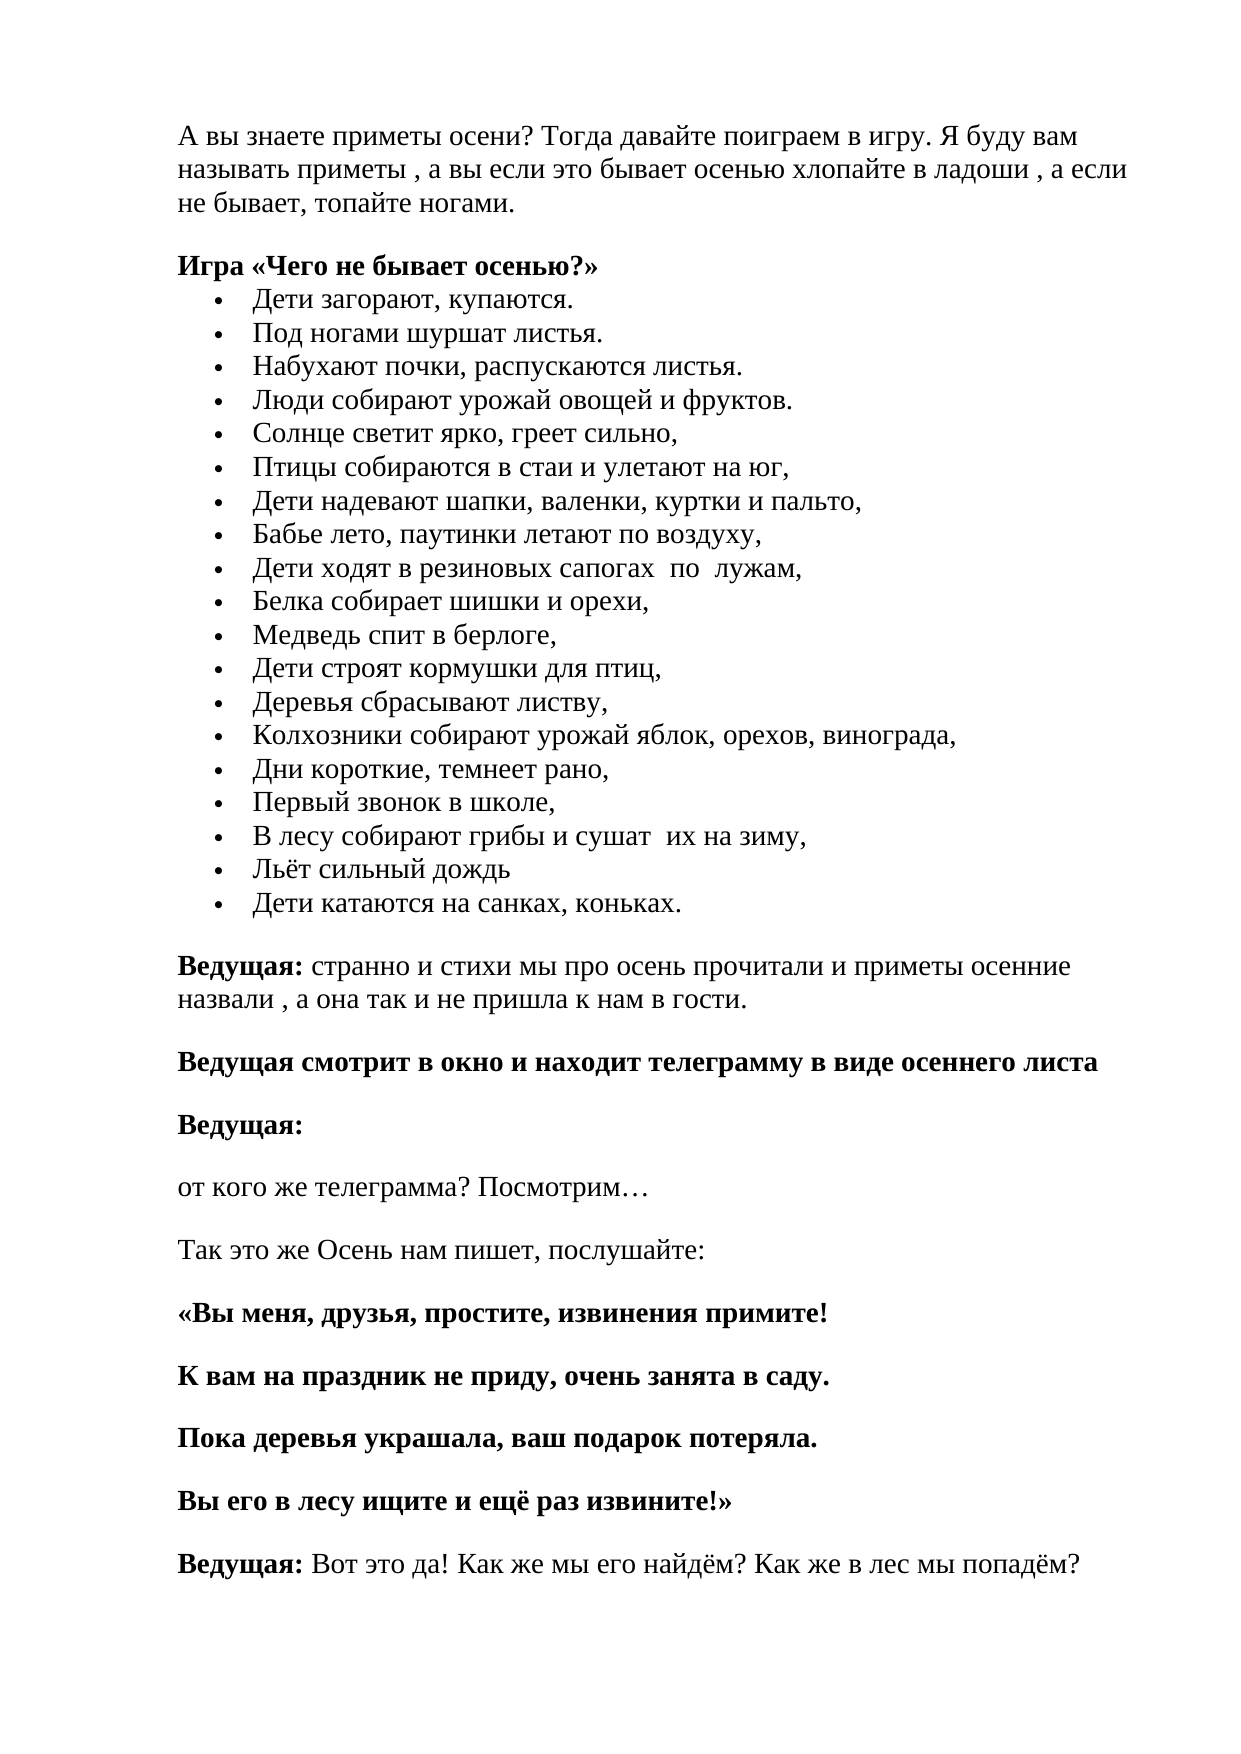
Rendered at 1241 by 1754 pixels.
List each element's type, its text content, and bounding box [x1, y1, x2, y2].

list Белка собирает шишки и орехи, [215, 583, 1152, 617]
list Дети строят кормушки для птиц, [215, 650, 1152, 684]
text Ведущая смотрит в окно и находит телеграмму в виде осеннего листа [177, 1044, 1152, 1078]
list Льёт сильный дождь [215, 852, 1152, 885]
text А вы знаете приметы осени? Тогда давайте поиграем в игру. Я буду вам называть приметы , а вы если это бывает осенью хлопайте в ладоши , а если не бывает, топайте ногами. [177, 118, 1152, 219]
text Ведущая: Вот это да! Как же мы его найдём? Как же в лес мы попадём? [177, 1546, 1152, 1579]
list Птицы собираются в стаи и улетают на юг, [215, 449, 1152, 483]
list В лесу собирают грибы и сушат их на зиму, [215, 818, 1152, 852]
text Так это же Осень нам пишет, послушайте: [177, 1232, 1152, 1266]
text К вам на праздник не приду, очень занята в саду. [177, 1358, 1152, 1391]
text Ведущая: [177, 1107, 1152, 1140]
list Дети ходят в резиновых сапогах по лужам, [215, 550, 1152, 583]
list Солнце светит ярко, греет сильно, [215, 416, 1152, 449]
list Под ногами шуршат листья. [215, 315, 1152, 348]
text Игра «Чего не бывает осенью?» [177, 248, 1152, 281]
text Вы его в лесу ищите и ещё раз извините!» [177, 1483, 1152, 1517]
text Пока деревья украшала, ваш подарок потеряла. [177, 1420, 1152, 1454]
list Первый звонок в школе, [215, 784, 1152, 818]
list Люди собирают урожай овощей и фруктов. [215, 382, 1152, 416]
list Деревья сбрасывают листву, [215, 684, 1152, 717]
list Медведь спит в берлоге, [215, 617, 1152, 650]
list Дни короткие, темнеет рано, [215, 751, 1152, 784]
text Ведущая: странно и стихи мы про осень прочитали и приметы осенние назвали , а она так и не пришла к нам в гости. [177, 948, 1152, 1015]
list Дети катаются на санках, коньках. [215, 885, 1152, 919]
list Дети загорают, купаются. [215, 281, 1152, 315]
list Бабье лето, паутинки летают по воздуху, [215, 516, 1152, 550]
text от кого же телеграмма? Посмотрим… [177, 1169, 1152, 1203]
list Колхозники собирают урожай яблок, орехов, винограда, [215, 717, 1152, 751]
list Набухают почки, распускаются листья. [215, 348, 1152, 382]
text «Вы меня, друзья, простите, извинения примите! [177, 1295, 1152, 1328]
list Дети надевают шапки, валенки, куртки и пальто, [215, 483, 1152, 516]
